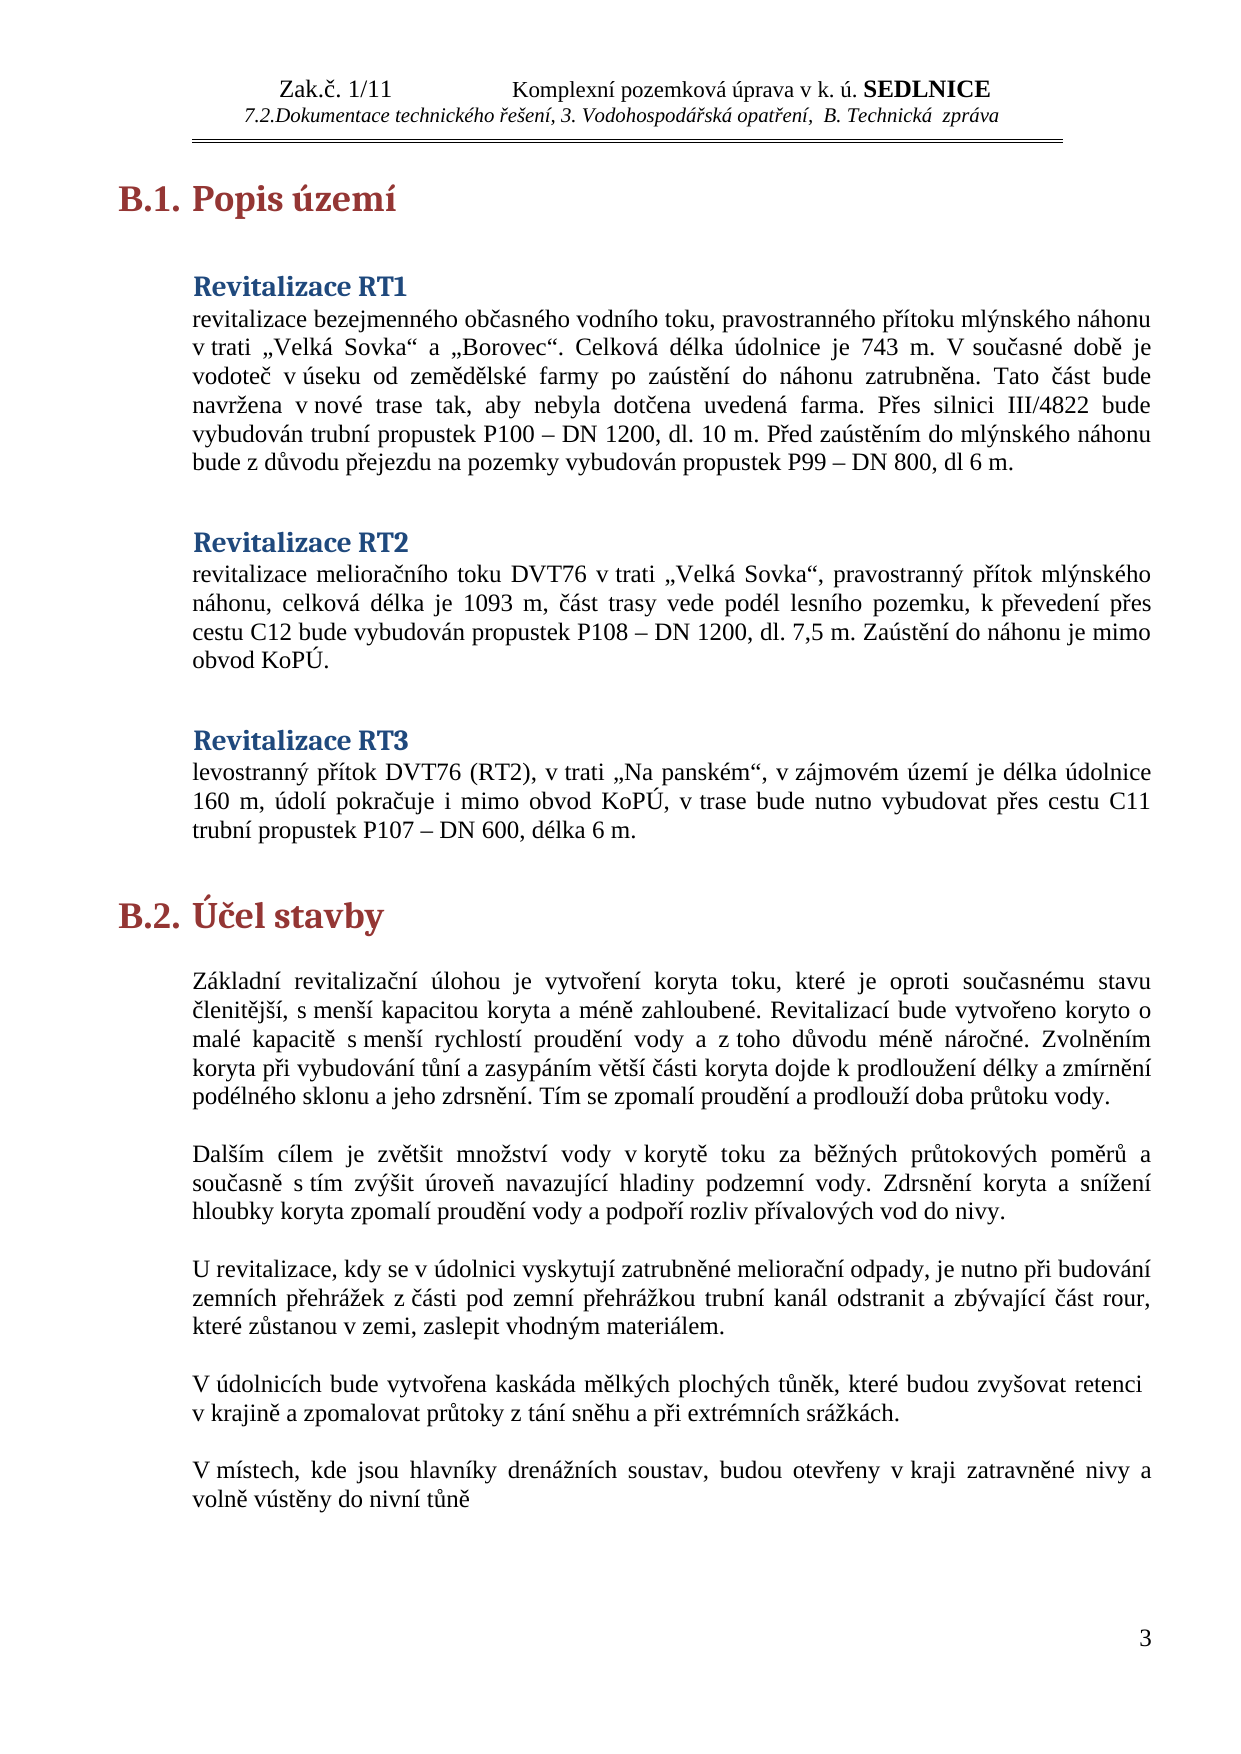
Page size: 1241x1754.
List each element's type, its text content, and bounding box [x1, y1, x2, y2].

text revitalizace melioračního toku DVT76 v trati „Velká Sovka“, pravostranný přítok mlýnského náhonu, celková délka je 1093 m, část trasy vede podél lesního pozemku, k převedení přes cestu C12 bude vybudován propustek P108 – DN 1200, dl. 7,5 m. Zaústění do náhonu je mimo obvod KoPÚ. [192, 559, 1152, 674]
subtitle Revitalizace RT1 [193, 270, 1152, 304]
text revitalizace bezejmenného občasného vodního toku, pravostranného přítoku mlýnského náhonu v trati „Velká Sovka“ a „Borovec“. Celková délka údolnice je 743 m. V současné době je vodoteč v úseku od zemědělské farmy po zaústění do náhonu zatrubněna. Tato část bude navržena v nové trase tak, aby nebyla dotčena uvedená farma. Přes silnici III/4822 bude vybudován trubní propustek P100 – DN 1200, dl. 10 m. Před zaústěním do mlýnského náhonu bude z důvodu přejezdu na pozemky vybudován propustek P99 – DN 800, dl 6 m. [192, 304, 1152, 476]
subtitle Revitalizace RT2 [193, 526, 1152, 559]
subtitle Revitalizace RT3 [193, 724, 1152, 757]
list V údolnicích bude vytvořena kaskáda mělkých plochých tůněk, které budou zvyšovat retenci v krajině a zpomalovat průtoky z tání sněhu a při extrémních srážkách. [118, 1369, 1152, 1426]
text Dalším cílem je zvětšit množství vody v korytě toku za běžných průtokových poměrů a současně s tím zvýšit úroveň navazující hladiny podzemní vody. Zdrsnění koryta a snížení hloubky koryta zpomalí proudění vody a podpoří rozliv přívalových vod do nivy. [192, 1139, 1152, 1225]
subtitle Popis území [118, 176, 1152, 221]
text Základní revitalizační úlohou je vytvoření koryta toku, které je oproti současnému stavu členitější, s menší kapacitou koryta a méně zahloubené. Revitalizací bude vytvořeno koryto o malé kapacitě s menší rychlostí proudění vody a z toho důvodu méně náročné. Zvolněním koryta při vybudování tůní a zasypáním větší části koryta dojde k prodloužení délky a zmírnění podélného sklonu a jeho zdrsnění. Tím se zpomalí proudění a prodlouží doba průtoku vody. [192, 966, 1152, 1110]
text U revitalizace, kdy se v údolnici vyskytují zatrubněné meliorační odpady, je nutno při budování zemních přehrážek z části pod zemní přehrážkou trubní kanál odstranit a zbývající část rour, které zůstanou v zemi, zaslepit vhodným materiálem. [192, 1254, 1152, 1340]
text levostranný přítok DVT76 (RT2), v trati „Na panském“, v zájmovém území je délka údolnice 160 m, údolí pokračuje i mimo obvod KoPÚ, v trase bude nutno vybudovat přes cestu C11 trubní propustek P107 – DN 600, délka 6 m. [192, 757, 1152, 844]
subtitle Účel stavby [118, 893, 1152, 938]
list V místech, kde jsou hlavníky drenážních soustav, budou otevřeny v kraji zatravněné nivy a volně vústěny do nivní tůně [192, 1455, 1152, 1513]
